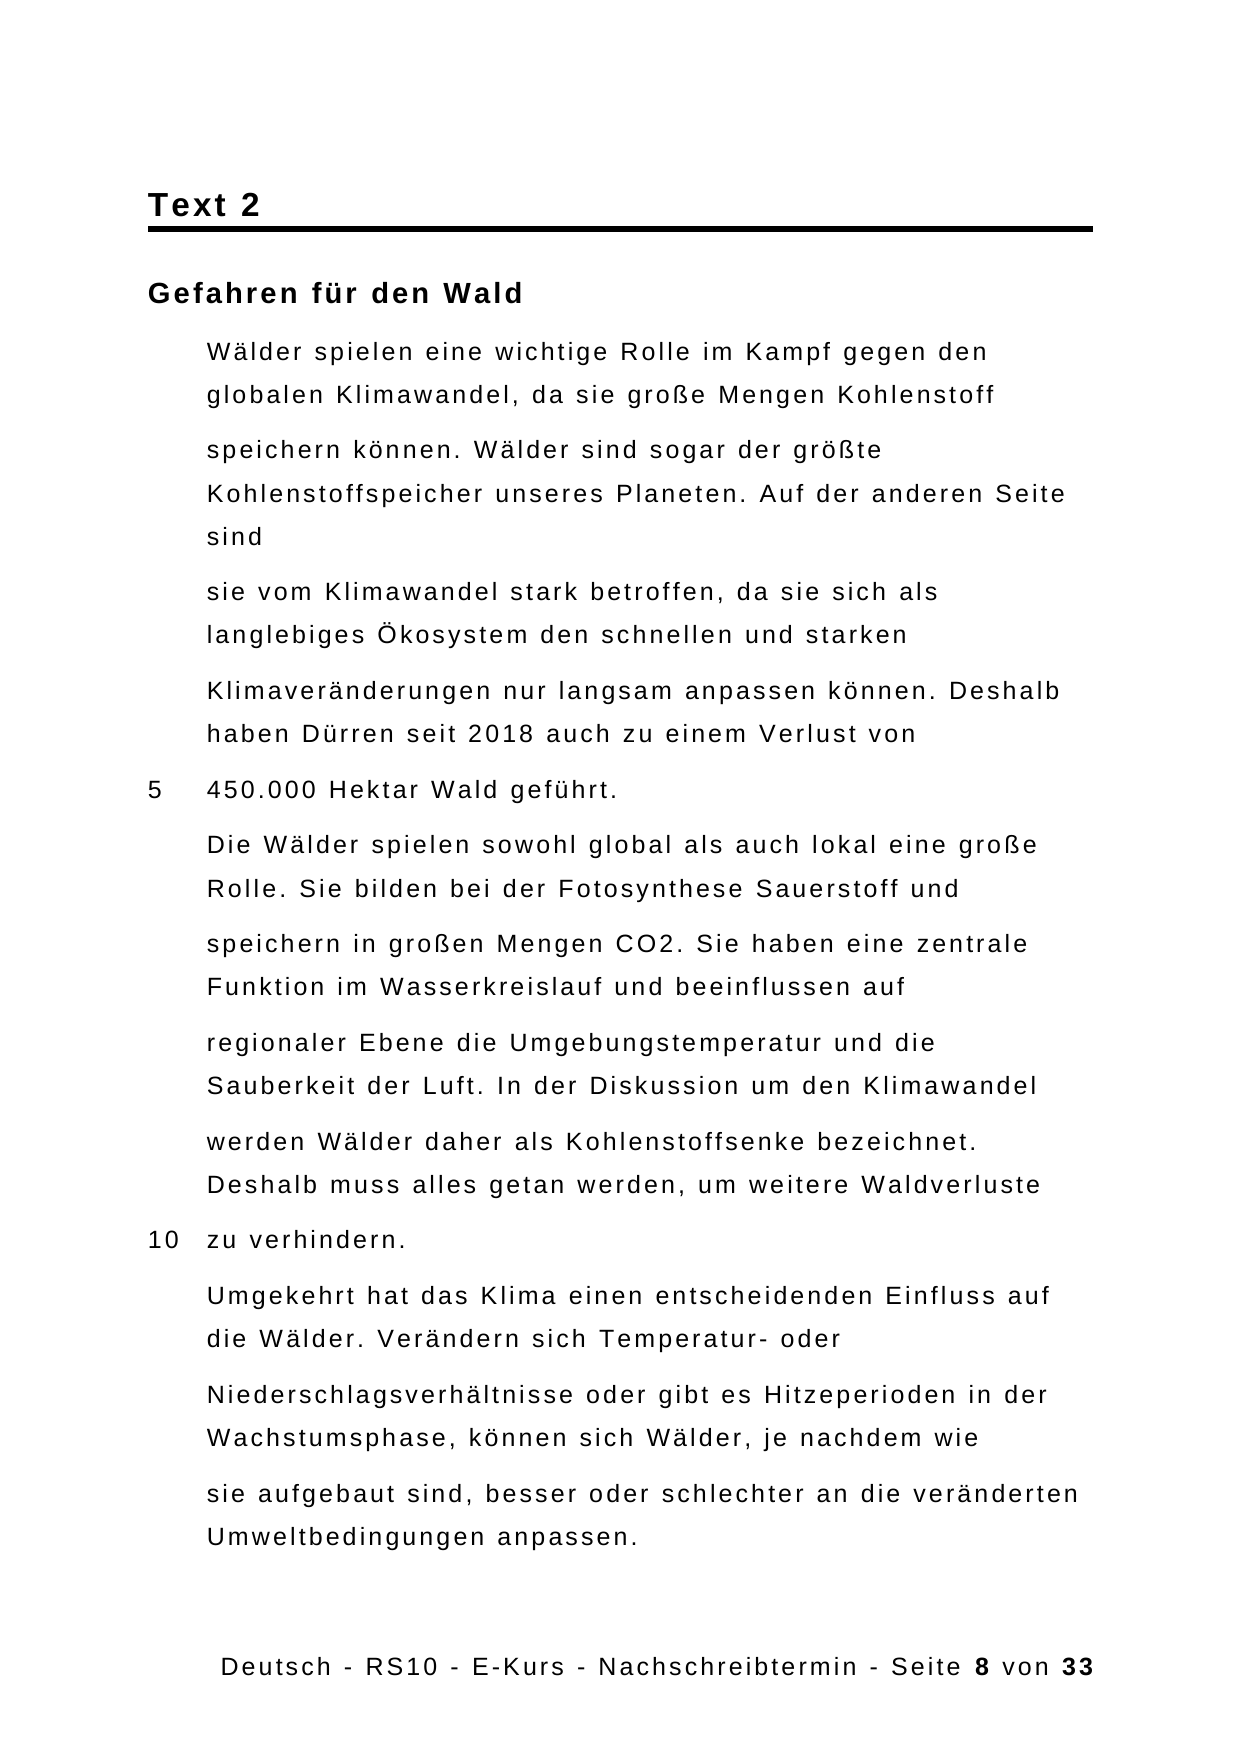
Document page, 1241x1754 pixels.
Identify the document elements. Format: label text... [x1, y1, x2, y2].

list sie aufgebaut sind, besser oder schlechter an die veränderten Umweltbedingungen anpassen. [207, 1479, 1093, 1551]
list Die Wälder spielen sowohl global als auch lokal eine große Rolle. Sie bilden bei der Fotosynthese Sauerstoff und [207, 831, 1093, 902]
list 10 zu verhindern. [148, 1226, 1093, 1254]
subtitle Gefahren für den Wald [148, 276, 1093, 309]
list regionaler Ebene die Umgebungstemperatur und die Sauberkeit der Luft. In der Diskussion um den Klimawandel [207, 1028, 1093, 1100]
list Umgekehrt hat das Klima einen entscheidenden Einfluss auf die Wälder. Verändern sich Temperatur- oder [207, 1281, 1093, 1353]
list werden Wälder daher als Kohlenstoffsenke bezeichnet. Deshalb muss alles getan werden, um weitere Waldverluste [207, 1127, 1093, 1199]
list Wälder spielen eine wichtige Rolle im Kampf gegen den globalen Klimawandel, da sie große Mengen Kohlenstoff [207, 337, 1093, 409]
list speichern in großen Mengen CO2. Sie haben eine zentrale Funktion im Wasserkreislauf und beeinflussen auf [207, 929, 1093, 1001]
list Klimaveränderungen nur langsam anpassen können. Deshalb haben Dürren seit 2018 auch zu einem Verlust von [207, 676, 1093, 748]
list sie vom Klimawandel stark betroffen, da sie sich als langlebiges Ökosystem den schnellen und starken [207, 577, 1093, 649]
list 5 450.000 Hektar Wald geführt. [148, 775, 1093, 804]
list Niederschlagsverhältnisse oder gibt es Hitzeperioden in der Wachstumsphase, können sich Wälder, je nachdem wie [207, 1380, 1093, 1452]
list speichern können. Wälder sind sogar der größte Kohlenstoffspeicher unseres Planeten. Auf der anderen Seite sind [207, 436, 1093, 551]
subtitle Text 2 [148, 185, 1093, 226]
